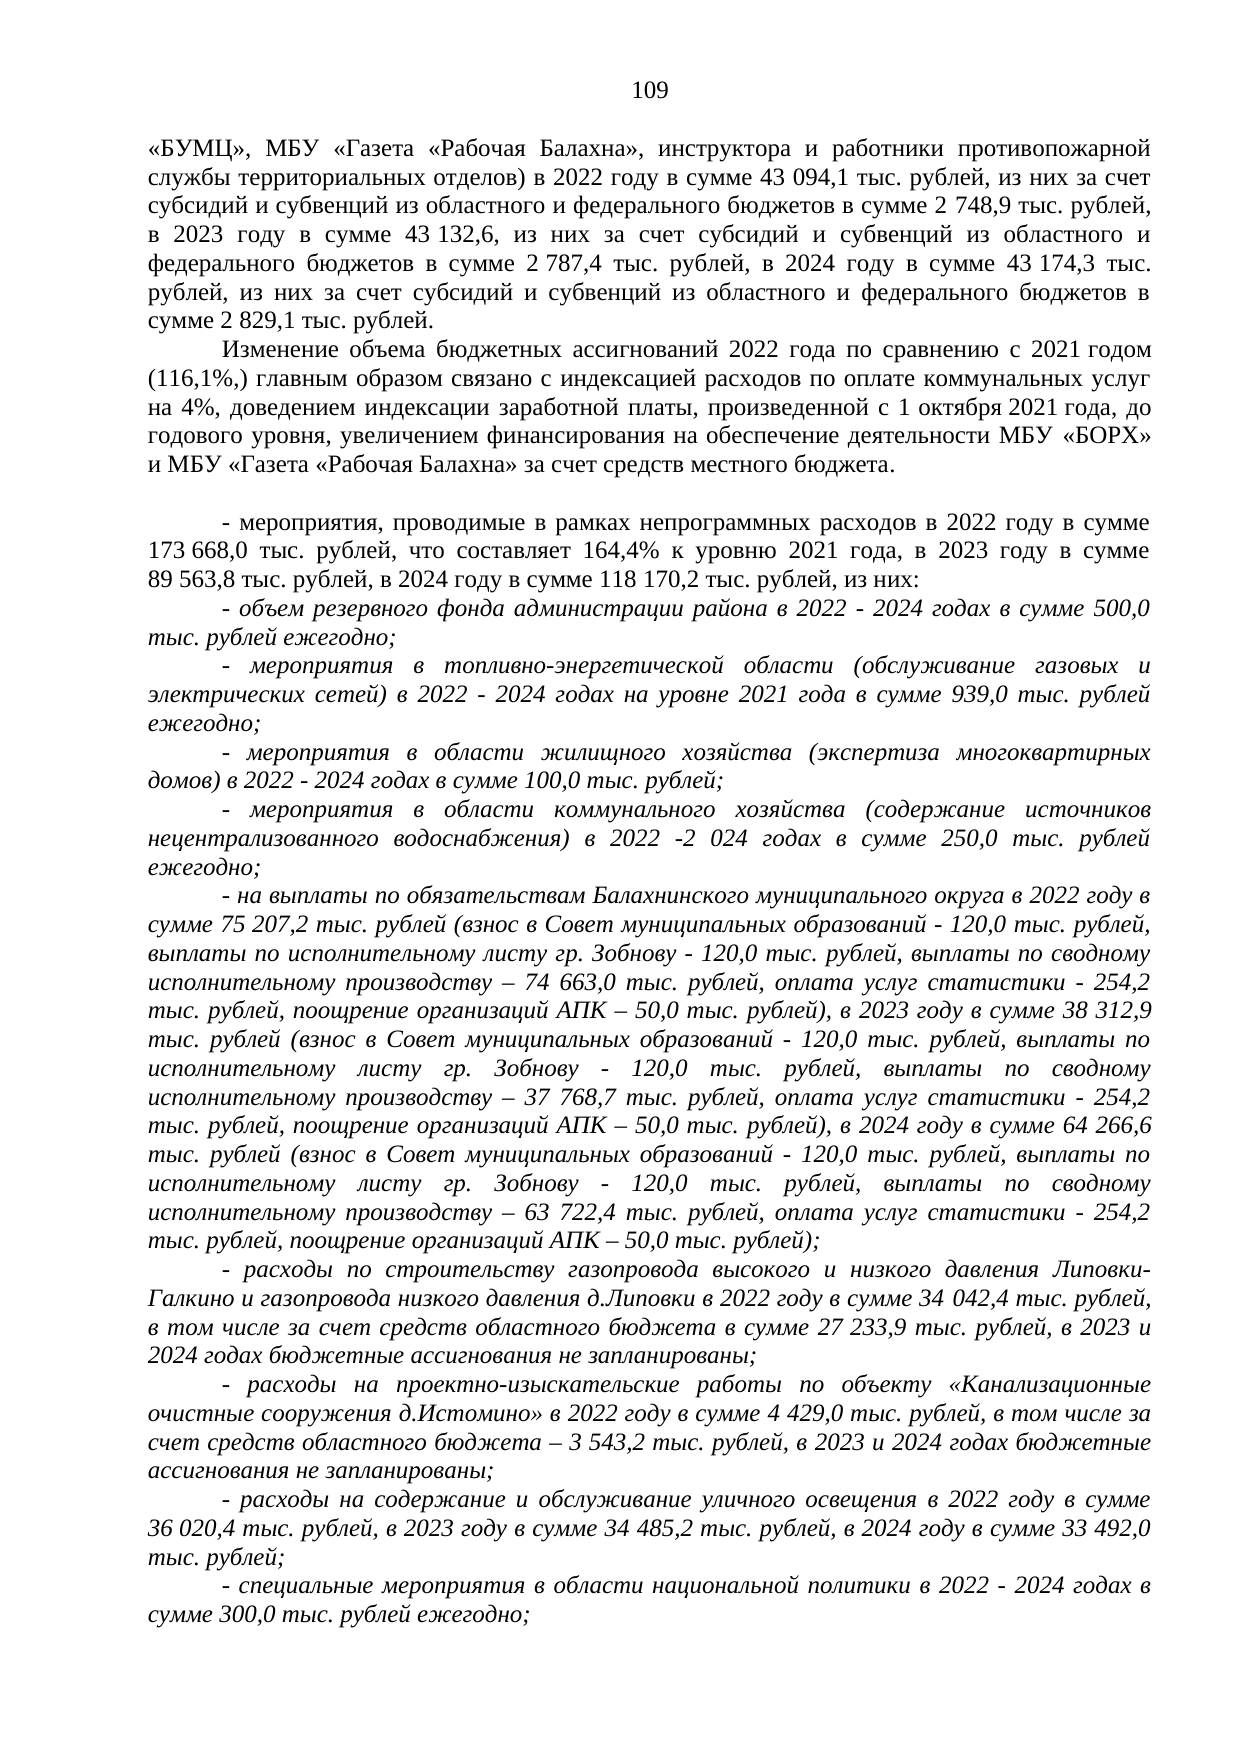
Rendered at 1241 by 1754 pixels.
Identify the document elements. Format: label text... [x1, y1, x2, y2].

text - мероприятия в области коммунального хозяйства (содержание источников нецентрализованного водоснабжения) в 2022 -2 024 годах в сумме 250,0 тыс. рублей ежегодно; [148, 794, 1152, 880]
text - расходы по строительству газопровода высокого и низкого давления Липовки-Галкино и газопровода низкого давления д.Липовки в 2022 году в сумме 34 042,4 тыс. рублей, в том числе за счет средств областного бюджета в сумме 27 233,9 тыс. рублей, в 2023 и 2024 годах бюджетные ассигнования не запланированы; [148, 1254, 1152, 1369]
text - на выплаты по обязательствам Балахнинского муниципального округа в 2022 году в сумме 75 207,2 тыс. рублей (взнос в Совет муниципальных образований - 120,0 тыс. рублей, выплаты по исполнительному листу гр. Зобнову - 120,0 тыс. рублей, выплаты по сводному исполнительному производству – 74 663,0 тыс. рублей, оплата услуг статистики - 254,2 тыс. рублей, поощрение организаций АПК – 50,0 тыс. рублей), в 2023 году в сумме 38 312,9 тыс. рублей (взнос в Совет муниципальных образований - 120,0 тыс. рублей, выплаты по исполнительному листу гр. Зобнову - 120,0 тыс. рублей, выплаты по сводному исполнительному производству – 37 768,7 тыс. рублей, оплата услуг статистики - 254,2 тыс. рублей, поощрение организаций АПК – 50,0 тыс. рублей), в 2024 году в сумме 64 266,6 тыс. рублей (взнос в Совет муниципальных образований - 120,0 тыс. рублей, выплаты по исполнительному листу гр. Зобнову - 120,0 тыс. рублей, выплаты по сводному исполнительному производству – 63 722,4 тыс. рублей, оплата услуг статистики - 254,2 тыс. рублей, поощрение организаций АПК – 50,0 тыс. рублей); [148, 880, 1152, 1254]
text - объем резервного фонда администрации района в 2022 - 2024 годах в сумме 500,0 тыс. рублей ежегодно; [148, 593, 1152, 650]
text - мероприятия, проводимые в рамках непрограммных расходов в 2022 году в сумме 173 668,0 тыс. рублей, что составляет 164,4% к уровню 2021 года, в 2023 году в сумме 89 563,8 тыс. рублей, в 2024 году в сумме 118 170,2 тыс. рублей, из них: [148, 507, 1152, 593]
text Изменение объема бюджетных ассигнований 2022 года по сравнению с 2021 годом (116,1%,) главным образом связано с индексацией расходов по оплате коммунальных услуг на 4%, доведением индексации заработной платы, произведенной с 1 октября 2021 года, до годового уровня, увеличением финансирования на обеспечение деятельности МБУ «БОРХ» и МБУ «Газета «Рабочая Балахна» за счет средств местного бюджета. [148, 334, 1152, 478]
text - расходы на проектно-изыскательские работы по объекту «Канализационные очистные сооружения д.Истомино» в 2022 году в сумме 4 429,0 тыс. рублей, в том числе за счет средств областного бюджета – 3 543,2 тыс. рублей, в 2023 и 2024 годах бюджетные ассигнования не запланированы; [148, 1369, 1152, 1484]
text - специальные мероприятия в области национальной политики в 2022 - 2024 годах в сумме 300,0 тыс. рублей ежегодно; [148, 1570, 1152, 1628]
text - мероприятия в области жилищного хозяйства (экспертиза многоквартирных домов) в 2022 - 2024 годах в сумме 100,0 тыс. рублей; [148, 737, 1152, 794]
text - мероприятия в топливно-энергетической области (обслуживание газовых и электрических сетей) в 2022 - 2024 годах на уровне 2021 года в сумме 939,0 тыс. рублей ежегодно; [148, 650, 1152, 737]
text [148, 133, 1152, 334]
text - расходы на содержание и обслуживание уличного освещения в 2022 году в сумме 36 020,4 тыс. рублей, в 2023 году в сумме 34 485,2 тыс. рублей, в 2024 году в сумме 33 492,0 тыс. рублей; [148, 1484, 1152, 1570]
